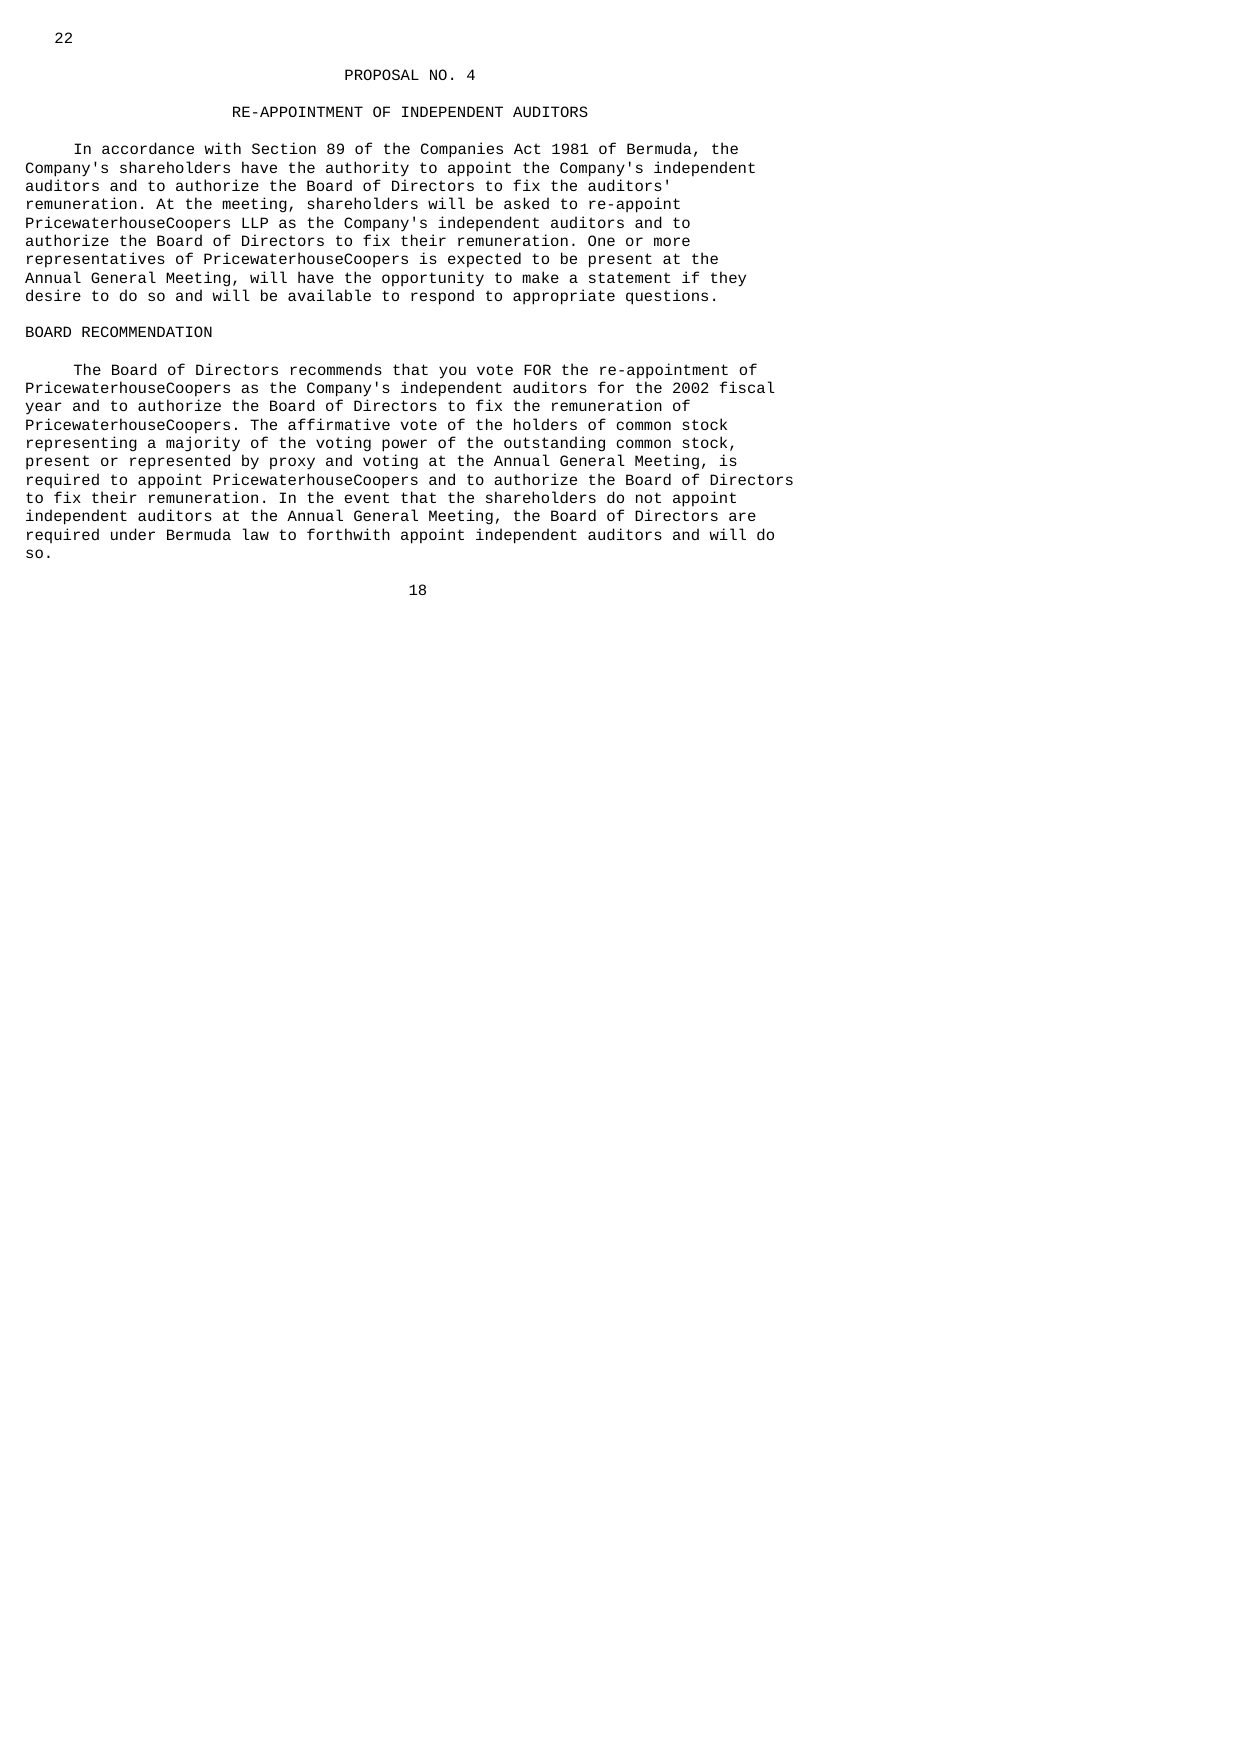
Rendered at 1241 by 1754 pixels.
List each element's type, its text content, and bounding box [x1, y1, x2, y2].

text 22 [54, 31, 1090, 48]
text PROPOSAL NO. 4 [25, 68, 794, 85]
text BOARD RECOMMENDATION [25, 325, 1090, 343]
text 18 [408, 582, 1090, 600]
text In accordance with Section 89 of the Companies Act 1981 of Bermuda, the Company's shareholders have the authority to appoint the Company's independent auditors and to authorize the Board of Directors to fix the auditors' remuneration. At the meeting, shareholders will be asked to re-appoint PricewaterhouseCoopers LLP as the Company's independent auditors and to authorize the Board of Directors to fix their remuneration. One or more representatives of PricewaterhouseCoopers is expected to be present at the Annual General Meeting, will have the opportunity to make a statement if they desire to do so and will be available to respond to appropriate questions. [25, 142, 776, 306]
text RE-APPOINTMENT OF INDEPENDENT AUDITORS [25, 105, 794, 122]
text The Board of Directors recommends that you vote FOR the re-appointment of PricewaterhouseCoopers as the Company's independent auditors for the 2002 fiscal year and to authorize the Board of Directors to fix the remuneration of PricewaterhouseCoopers. The affirmative vote of the holders of common stock representing a majority of the voting power of the outstanding common stock, present or represented by proxy and voting at the Annual General Meeting, is required to appoint PricewaterhouseCoopers and to authorize the Board of Directors to fix their remuneration. In the event that the shareholders do not appoint independent auditors at the Annual General Meeting, the Board of Directors are required under Bermuda law to forthwith appoint independent auditors and will do so. [25, 362, 794, 563]
